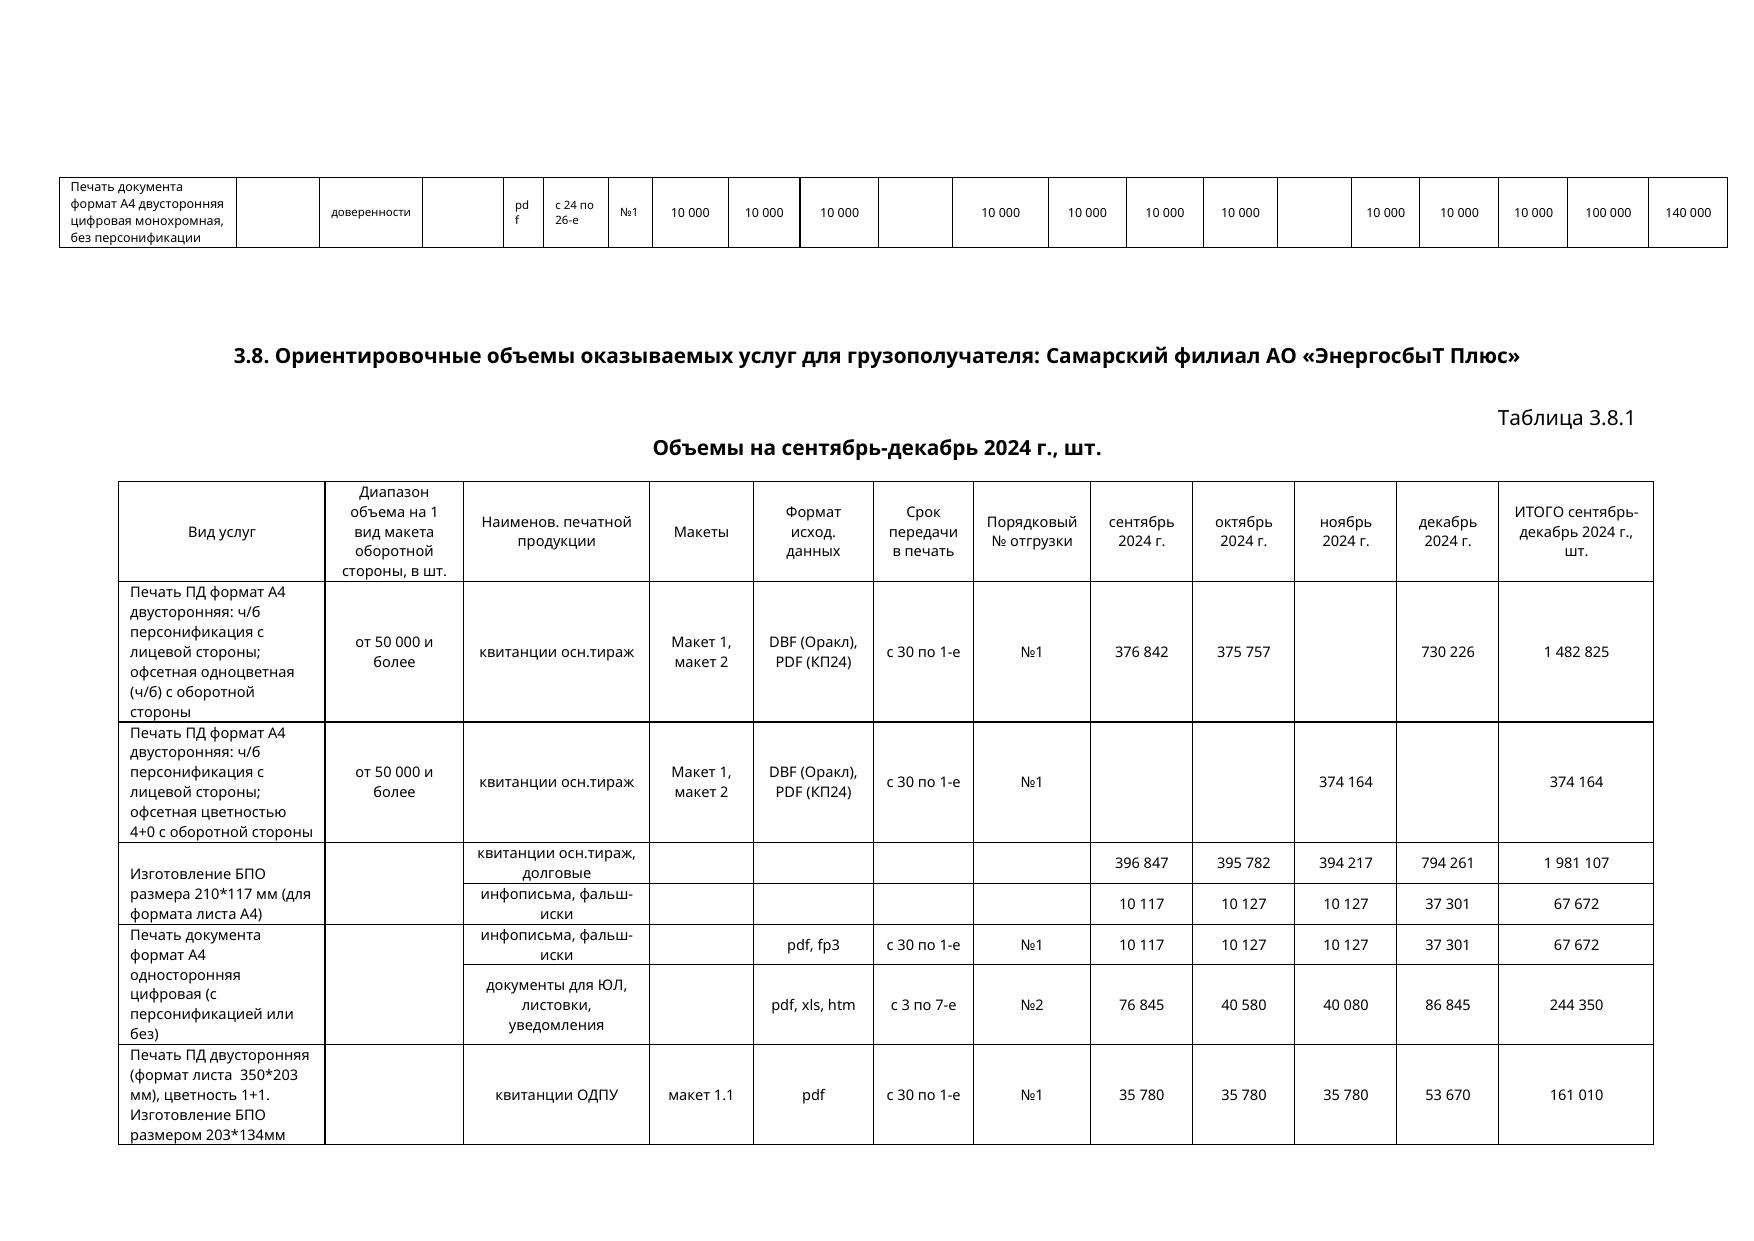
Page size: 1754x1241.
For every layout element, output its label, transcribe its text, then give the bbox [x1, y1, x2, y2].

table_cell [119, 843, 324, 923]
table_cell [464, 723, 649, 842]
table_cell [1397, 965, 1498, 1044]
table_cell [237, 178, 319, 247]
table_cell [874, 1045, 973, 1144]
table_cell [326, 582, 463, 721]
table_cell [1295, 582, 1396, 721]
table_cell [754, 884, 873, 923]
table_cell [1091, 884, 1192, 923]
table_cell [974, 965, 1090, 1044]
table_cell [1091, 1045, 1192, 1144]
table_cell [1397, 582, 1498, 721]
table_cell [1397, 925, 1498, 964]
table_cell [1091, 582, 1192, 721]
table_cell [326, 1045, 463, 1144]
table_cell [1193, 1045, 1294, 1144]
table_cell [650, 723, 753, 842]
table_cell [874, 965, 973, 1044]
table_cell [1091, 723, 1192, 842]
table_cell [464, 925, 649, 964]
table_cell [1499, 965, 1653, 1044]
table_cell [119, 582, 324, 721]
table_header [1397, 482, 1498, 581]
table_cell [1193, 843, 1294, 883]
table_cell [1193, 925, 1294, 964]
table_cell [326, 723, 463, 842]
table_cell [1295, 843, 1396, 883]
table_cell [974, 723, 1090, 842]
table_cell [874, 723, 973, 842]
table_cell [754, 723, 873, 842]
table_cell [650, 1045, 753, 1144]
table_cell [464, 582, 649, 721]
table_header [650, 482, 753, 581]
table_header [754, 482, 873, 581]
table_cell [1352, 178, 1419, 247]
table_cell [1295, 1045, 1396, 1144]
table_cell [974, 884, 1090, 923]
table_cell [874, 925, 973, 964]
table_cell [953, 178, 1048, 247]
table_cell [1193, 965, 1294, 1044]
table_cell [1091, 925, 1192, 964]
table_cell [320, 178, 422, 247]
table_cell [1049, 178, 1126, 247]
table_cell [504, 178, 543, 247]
text 3.8. Ориентировочные объемы оказываемых услуг для грузополучателя: Самарский филиал АО «ЭнергосбыТ Плюс» [118, 341, 1636, 370]
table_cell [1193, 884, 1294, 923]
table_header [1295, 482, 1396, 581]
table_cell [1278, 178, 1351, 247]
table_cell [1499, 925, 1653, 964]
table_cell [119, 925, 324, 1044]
text Объемы на сентябрь-декабрь 2024 г., шт. [118, 433, 1636, 462]
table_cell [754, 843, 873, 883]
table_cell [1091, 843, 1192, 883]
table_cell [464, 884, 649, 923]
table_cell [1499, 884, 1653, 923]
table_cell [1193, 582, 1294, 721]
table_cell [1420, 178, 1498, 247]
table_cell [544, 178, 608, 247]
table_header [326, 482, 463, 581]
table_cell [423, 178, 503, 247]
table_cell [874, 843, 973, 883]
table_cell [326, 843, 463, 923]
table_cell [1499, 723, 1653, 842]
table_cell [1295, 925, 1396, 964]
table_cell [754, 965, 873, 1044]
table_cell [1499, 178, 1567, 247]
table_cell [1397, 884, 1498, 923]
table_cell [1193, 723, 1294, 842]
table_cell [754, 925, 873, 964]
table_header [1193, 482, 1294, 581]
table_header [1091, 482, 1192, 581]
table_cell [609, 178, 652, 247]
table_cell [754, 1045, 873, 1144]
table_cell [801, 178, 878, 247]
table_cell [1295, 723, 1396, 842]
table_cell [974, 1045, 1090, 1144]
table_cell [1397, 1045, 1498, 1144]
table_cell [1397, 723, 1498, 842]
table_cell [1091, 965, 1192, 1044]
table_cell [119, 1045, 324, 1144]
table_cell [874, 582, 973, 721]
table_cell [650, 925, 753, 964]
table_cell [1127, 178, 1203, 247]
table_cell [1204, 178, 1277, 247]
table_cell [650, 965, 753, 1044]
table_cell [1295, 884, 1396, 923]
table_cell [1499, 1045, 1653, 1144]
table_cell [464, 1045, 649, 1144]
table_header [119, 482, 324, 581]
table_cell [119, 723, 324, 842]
text Таблица 3.8.1 [118, 403, 1636, 431]
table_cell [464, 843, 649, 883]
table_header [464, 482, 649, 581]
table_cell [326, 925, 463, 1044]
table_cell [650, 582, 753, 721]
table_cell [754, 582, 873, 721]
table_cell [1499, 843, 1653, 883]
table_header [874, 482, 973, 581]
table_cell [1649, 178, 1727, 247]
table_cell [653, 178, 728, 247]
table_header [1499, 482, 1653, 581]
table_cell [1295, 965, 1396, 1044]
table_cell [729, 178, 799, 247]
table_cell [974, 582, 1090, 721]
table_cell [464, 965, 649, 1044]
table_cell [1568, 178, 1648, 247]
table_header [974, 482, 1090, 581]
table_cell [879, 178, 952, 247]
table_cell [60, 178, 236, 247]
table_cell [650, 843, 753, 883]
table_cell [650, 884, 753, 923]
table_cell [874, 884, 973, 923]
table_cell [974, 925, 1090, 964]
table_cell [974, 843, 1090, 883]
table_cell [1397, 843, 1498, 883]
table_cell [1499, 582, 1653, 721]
